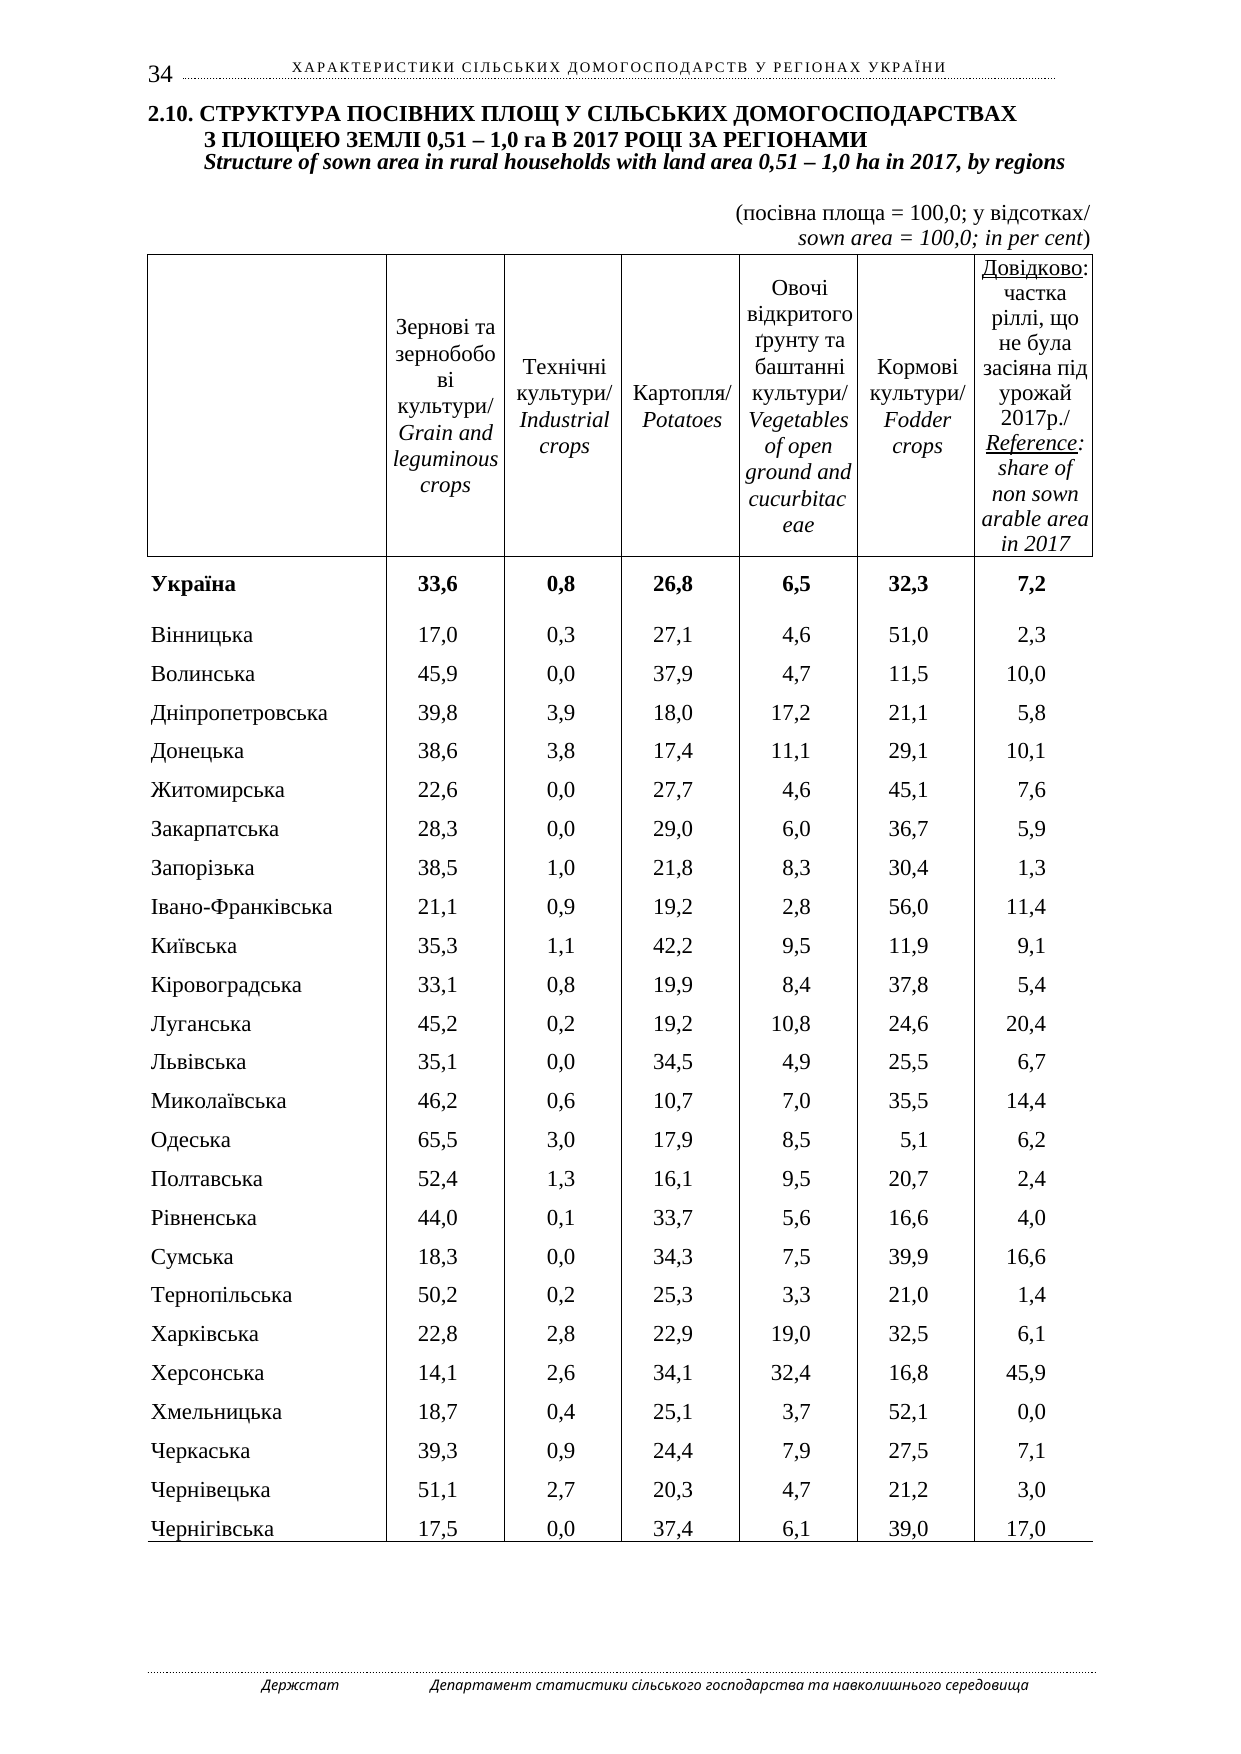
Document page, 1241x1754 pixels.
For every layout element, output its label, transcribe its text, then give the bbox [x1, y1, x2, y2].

table_cell Вінницька [148, 609, 386, 647]
table_cell 22,6 [387, 764, 504, 803]
table_cell 32,5 [858, 1308, 974, 1347]
table_cell 9,5 [740, 919, 857, 958]
table_cell 20,3 [622, 1463, 739, 1502]
table_cell 7,0 [740, 1075, 857, 1114]
table_cell 19,2 [622, 881, 739, 919]
table_cell 0,0 [505, 803, 621, 842]
table_cell Київська [148, 919, 386, 958]
table_cell 11,9 [858, 919, 974, 958]
table_cell Рівненська [148, 1191, 386, 1230]
table_cell 30,4 [858, 842, 974, 881]
table_cell 6,1 [740, 1502, 857, 1541]
table_cell Львівська [148, 1036, 386, 1075]
table_header [148, 255, 386, 556]
table_cell 51,1 [387, 1463, 504, 1502]
table_cell Івано-Франківська [148, 881, 386, 919]
table_cell 10,0 [975, 648, 1093, 686]
table_cell 14,1 [387, 1347, 504, 1386]
table_cell 0,2 [505, 1269, 621, 1308]
text sown area = 100,0; in per cent) [148, 225, 1090, 250]
table_cell 5,8 [975, 686, 1093, 725]
table_cell 0,8 [505, 958, 621, 997]
table_cell 44,0 [387, 1191, 504, 1230]
table_cell 6,5 [740, 557, 857, 608]
table_cell Дніпропетровська [148, 686, 386, 725]
table_cell 51,0 [858, 609, 974, 647]
table_cell Черкаська [148, 1425, 386, 1463]
table_cell 45,1 [858, 764, 974, 803]
table_cell 3,7 [740, 1386, 857, 1424]
table_cell Сумська [148, 1230, 386, 1269]
table_cell 2,8 [740, 881, 857, 919]
table_cell 7,1 [975, 1425, 1093, 1463]
table_cell Одеська [148, 1114, 386, 1152]
table_cell 27,1 [622, 609, 739, 647]
table_cell Закарпатська [148, 803, 386, 842]
table_cell 10,7 [622, 1075, 739, 1114]
table_cell 9,1 [975, 919, 1093, 958]
table_cell Кіровоградська [148, 958, 386, 997]
table_cell 17,4 [622, 725, 739, 764]
table_cell 32,4 [740, 1347, 857, 1386]
table_cell Тернопільська [148, 1269, 386, 1308]
table_cell 46,2 [387, 1075, 504, 1114]
table_cell 6,0 [740, 803, 857, 842]
table_cell 56,0 [858, 881, 974, 919]
table_cell 0,0 [505, 1036, 621, 1075]
table_cell Херсонська [148, 1347, 386, 1386]
table_cell 5,6 [740, 1191, 857, 1230]
table_cell 3,8 [505, 725, 621, 764]
table_cell 17,0 [975, 1502, 1093, 1541]
table_cell 5,1 [858, 1114, 974, 1152]
table_cell 11,4 [975, 881, 1093, 919]
table_cell 35,1 [387, 1036, 504, 1075]
table_cell 16,8 [858, 1347, 974, 1386]
table_cell 17,5 [387, 1502, 504, 1541]
table_cell Полтавська [148, 1153, 386, 1191]
table_cell 0,2 [505, 997, 621, 1036]
table_cell 25,3 [622, 1269, 739, 1308]
table_cell Луганська [148, 997, 386, 1036]
table_cell 34,1 [622, 1347, 739, 1386]
table_cell 38,6 [387, 725, 504, 764]
table_cell 21,2 [858, 1463, 974, 1502]
table_cell 16,1 [622, 1153, 739, 1191]
table_cell 24,4 [622, 1425, 739, 1463]
table_cell 24,6 [858, 997, 974, 1036]
table_cell 9,5 [740, 1153, 857, 1191]
table_cell 1,0 [505, 842, 621, 881]
table_cell 22,9 [622, 1308, 739, 1347]
table_header Зернові та зернобобові культури/ Grain and leguminous crops [387, 255, 504, 556]
table_cell Миколаївська [148, 1075, 386, 1114]
table_cell 16,6 [858, 1191, 974, 1230]
text (посівна площа = 100,0; у відсотках/ [211, 200, 1090, 225]
table_cell 35,3 [387, 919, 504, 958]
table_cell 0,1 [505, 1191, 621, 1230]
table_cell 7,2 [975, 557, 1093, 608]
table_cell 26,8 [622, 557, 739, 608]
table_header Кормові культури/ Fodder crops [858, 255, 974, 556]
table_cell 37,8 [858, 958, 974, 997]
table_cell 8,4 [740, 958, 857, 997]
table_header Картопля/ Potatoes [622, 255, 739, 556]
table_cell 0,3 [505, 609, 621, 647]
table_cell 1,1 [505, 919, 621, 958]
table_cell 10,8 [740, 997, 857, 1036]
table_cell Волинська [148, 648, 386, 686]
table_cell 4,9 [740, 1036, 857, 1075]
table_cell 18,7 [387, 1386, 504, 1424]
table_cell 0,0 [975, 1386, 1093, 1424]
table_header Довідково: частка ріллі, що не була засіяна під урожай 2017р./ Reference: share of non sown arable area in 2017 [975, 255, 1092, 556]
table_cell 42,2 [622, 919, 739, 958]
table_cell 65,5 [387, 1114, 504, 1152]
table_cell 0,9 [505, 881, 621, 919]
table_cell 17,2 [740, 686, 857, 725]
table_cell 52,1 [858, 1386, 974, 1424]
table_cell Чернівецька [148, 1463, 386, 1502]
table_cell 18,3 [387, 1230, 504, 1269]
table_cell 0,0 [505, 1502, 621, 1541]
table_cell 0,8 [505, 557, 621, 608]
table_cell 6,7 [975, 1036, 1093, 1075]
table_cell 25,1 [622, 1386, 739, 1424]
table_cell 11,5 [858, 648, 974, 686]
table_cell 7,9 [740, 1425, 857, 1463]
table_cell 17,0 [387, 609, 504, 647]
table_cell 0,0 [505, 1230, 621, 1269]
table_cell 27,5 [858, 1425, 974, 1463]
table_cell 2,6 [505, 1347, 621, 1386]
table_cell 1,3 [975, 842, 1093, 881]
table_cell Хмельницька [148, 1386, 386, 1424]
table_cell 21,0 [858, 1269, 974, 1308]
table_cell 52,4 [387, 1153, 504, 1191]
table_cell 45,9 [975, 1347, 1093, 1386]
table_cell 4,7 [740, 1463, 857, 1502]
table_cell 39,3 [387, 1425, 504, 1463]
table_cell 37,9 [622, 648, 739, 686]
table_cell Житомирська [148, 764, 386, 803]
table_cell Запорізька [148, 842, 386, 881]
table_cell Донецька [148, 725, 386, 764]
table_cell 4,6 [740, 764, 857, 803]
table_cell 20,4 [975, 997, 1093, 1036]
table_cell 6,2 [975, 1114, 1093, 1152]
text Structure of sown area in rural households with land area 0,51 – 1,0 ha in 2017, by regions [203, 152, 1074, 173]
table_cell 19,0 [740, 1308, 857, 1347]
table_cell 39,9 [858, 1230, 974, 1269]
table_cell 50,2 [387, 1269, 504, 1308]
table_cell 17,9 [622, 1114, 739, 1152]
table_cell 1,3 [505, 1153, 621, 1191]
table_cell 21,8 [622, 842, 739, 881]
table_cell 35,5 [858, 1075, 974, 1114]
table_cell 0,4 [505, 1386, 621, 1424]
table_cell 33,6 [387, 557, 504, 608]
table_cell 10,1 [975, 725, 1093, 764]
table_cell 33,7 [622, 1191, 739, 1230]
table_cell 0,9 [505, 1425, 621, 1463]
table_header Технічні культури/ Industrial crops [505, 255, 621, 556]
table_cell 45,9 [387, 648, 504, 686]
table_cell 38,5 [387, 842, 504, 881]
table_cell 36,7 [858, 803, 974, 842]
table_cell 32,3 [858, 557, 974, 608]
table_cell 4,0 [975, 1191, 1093, 1230]
table_cell Харківська [148, 1308, 386, 1347]
table_cell 28,3 [387, 803, 504, 842]
table_cell 25,5 [858, 1036, 974, 1075]
table_cell 37,4 [622, 1502, 739, 1541]
table_cell 7,5 [740, 1230, 857, 1269]
table_cell 18,0 [622, 686, 739, 725]
table_cell 19,9 [622, 958, 739, 997]
table_cell 39,8 [387, 686, 504, 725]
table_cell 34,5 [622, 1036, 739, 1075]
table_cell 1,4 [975, 1269, 1093, 1308]
table_cell 3,0 [505, 1114, 621, 1152]
table_cell 2,4 [975, 1153, 1093, 1191]
table_cell 39,0 [858, 1502, 974, 1541]
table_cell 21,1 [387, 881, 504, 919]
table_cell 5,9 [975, 803, 1093, 842]
table_cell 2,8 [505, 1308, 621, 1347]
table_cell 6,1 [975, 1308, 1093, 1347]
table_cell 27,7 [622, 764, 739, 803]
table_cell 0,0 [505, 648, 621, 686]
table_cell 2,3 [975, 609, 1093, 647]
table_cell 29,1 [858, 725, 974, 764]
table_cell 29,0 [622, 803, 739, 842]
table_cell Україна [148, 557, 386, 608]
table_cell 3,3 [740, 1269, 857, 1308]
table_cell 21,1 [858, 686, 974, 725]
table_cell 14,4 [975, 1075, 1093, 1114]
table_cell 4,6 [740, 609, 857, 647]
table_cell 11,1 [740, 725, 857, 764]
table_cell 20,7 [858, 1153, 974, 1191]
table_cell 2,7 [505, 1463, 621, 1502]
table_cell 8,3 [740, 842, 857, 881]
table_cell 4,7 [740, 648, 857, 686]
table_cell 34,3 [622, 1230, 739, 1269]
table_cell 22,8 [387, 1308, 504, 1347]
table_cell 0,0 [505, 764, 621, 803]
table_cell 7,6 [975, 764, 1093, 803]
table_cell 19,2 [622, 997, 739, 1036]
table_cell 33,1 [387, 958, 504, 997]
table_cell 0,6 [505, 1075, 621, 1114]
text 2.10. СТРУКТУРА ПОСІВНИХ ПЛОЩ У СІЛЬСЬКИХ ДОМОГОСПОДАРСТВАХ З площею ЗЕМЛІ 0,51 – 1,0 га В 2017 РОЦІ ЗА РЕГІОНАМИ [148, 100, 1027, 152]
table_cell 16,6 [975, 1230, 1093, 1269]
table_cell 8,5 [740, 1114, 857, 1152]
table_cell 3,9 [505, 686, 621, 725]
table_cell 5,4 [975, 958, 1093, 997]
table_cell 45,2 [387, 997, 504, 1036]
table_header Овочі відкритого ґрунту та баштанні культури/ Vegetables of open ground and cucurbitaceae [740, 255, 857, 556]
table_cell 3,0 [975, 1463, 1093, 1502]
table_cell Чернігівська [148, 1502, 386, 1541]
